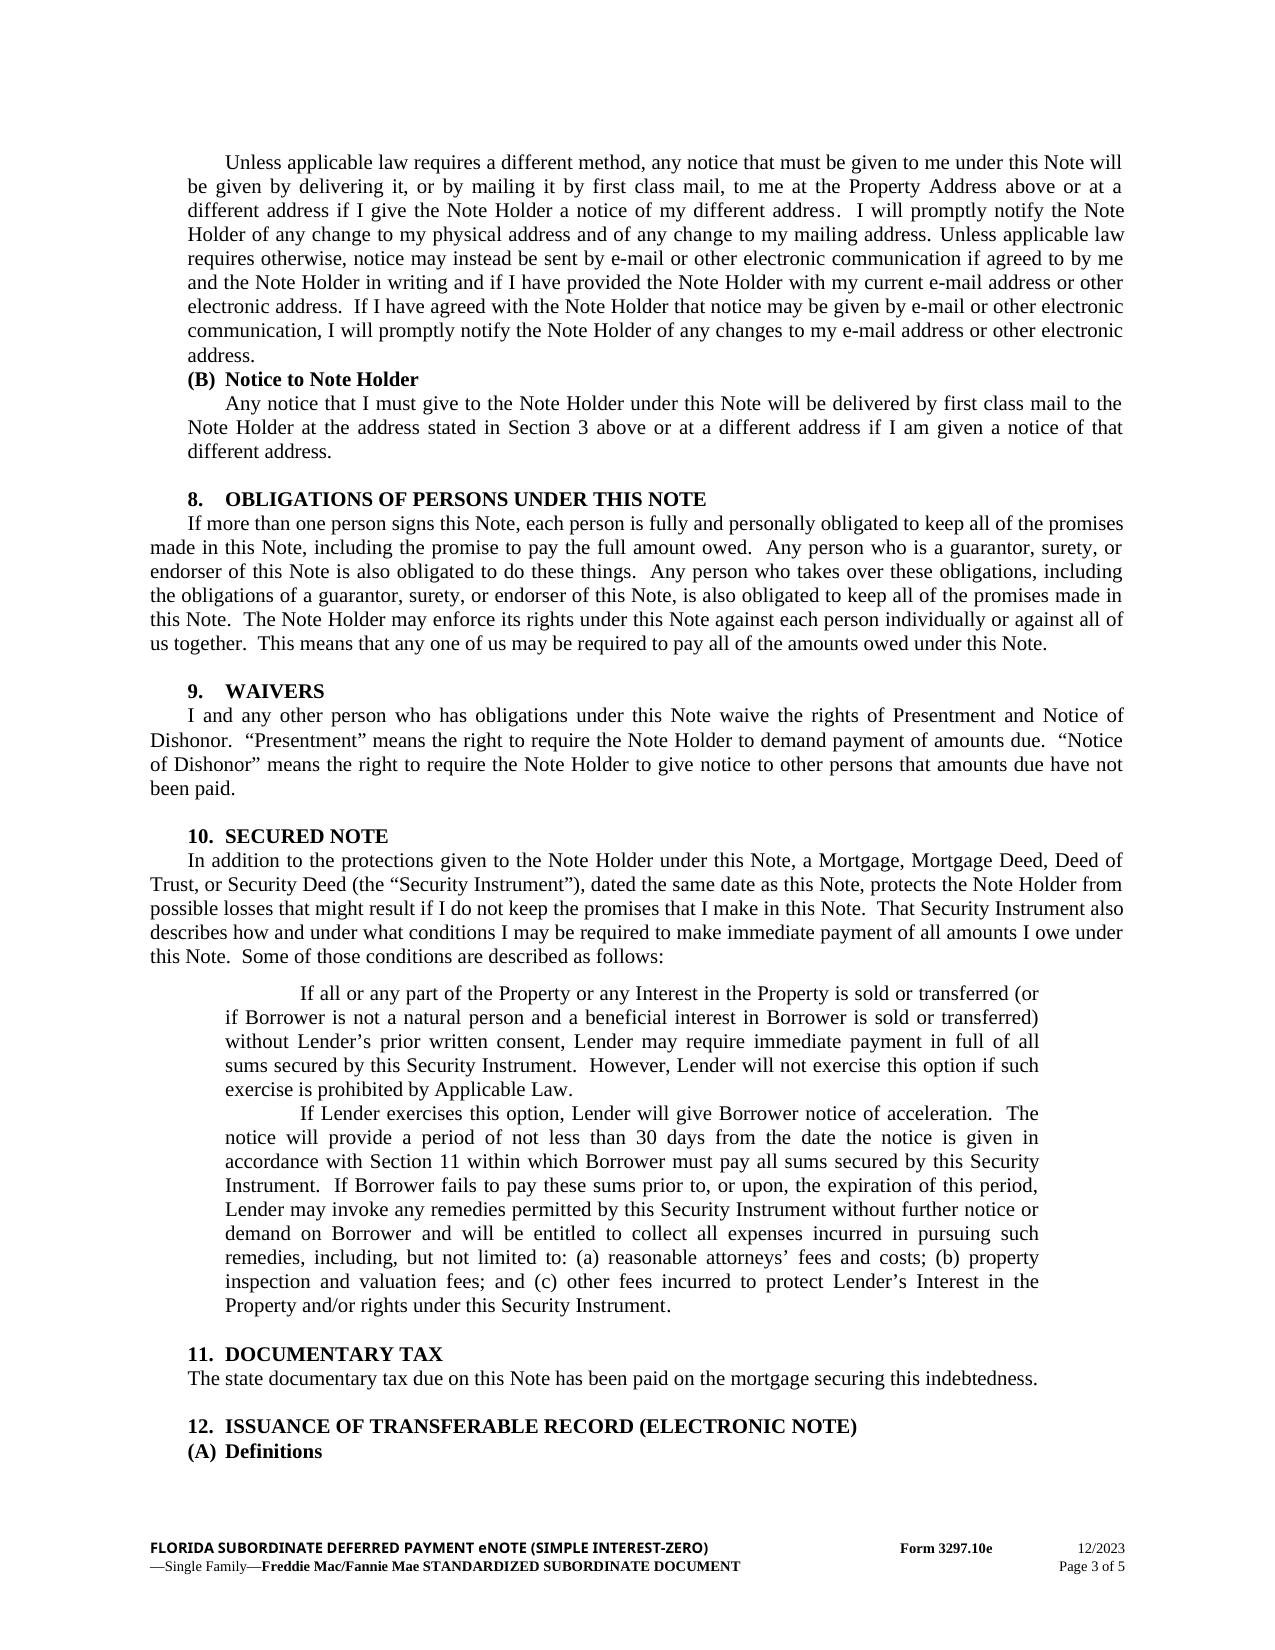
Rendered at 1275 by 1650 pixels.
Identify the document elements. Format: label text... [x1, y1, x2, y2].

text Unless applicable law requires a different method, any notice that must be given to me under this Note will be given by delivering it, or by mailing it by first class mail, to me at the Property Address above or at a different address if I give the Note Holder a notice of my different address. I will promptly notify the Note Holder of any change to my physical address and of any change to my mailing address. Unless applicable law requires otherwise, notice may instead be sent by e-mail or other electronic communication if agreed to by me and the Note Holder in writing and if I have provided the Note Holder with my current e-mail address or other electronic address. If I have agreed with the Note Holder that notice may be given by e-mail or other electronic communication, I will promptly notify the Note Holder of any changes to my e-mail address or other electronic address. [187, 150, 1125, 367]
text The state documentary tax due on this Note has been paid on the mortgage securing this indebtedness. [187, 1366, 1050, 1390]
text 10. SECURED NOTE [150, 824, 1125, 848]
text I and any other person who has obligations under this Note waive the rights of Presentment and Notice of Dishonor. “Presentment” means the right to require the Note Holder to demand payment of amounts due. “Notice of Dishonor” means the right to require the Note Holder to give notice to other persons that amounts due have not been paid. [150, 703, 1125, 800]
text 9. WAIVERS [150, 679, 1125, 703]
text In addition to the protections given to the Note Holder under this Note, a Mortgage, Mortgage Deed, Deed of Trust, or Security Deed (the “Security Instrument”), dated the same date as this Note, protects the Note Holder from possible losses that might result if I do not keep the promises that I make in this Note. That Security Instrument also describes how and under what conditions I may be required to make immediate payment of all amounts I owe under this Note. Some of those conditions are described as follows: [150, 848, 1125, 968]
text If Lender exercises this option, Lender will give Borrower notice of acceleration. The notice will provide a period of not less than 30 days from the date the notice is given in accordance with Section 11 within which Borrower must pay all sums secured by this Security Instrument. If Borrower fails to pay these sums prior to, or upon, the expiration of this period, Lender may invoke any remedies permitted by this Security Instrument without further notice or demand on Borrower and will be entitled to collect all expenses incurred in pursuing such remedies, including, but not limited to: (a) reasonable attorneys’ fees and costs; (b) property inspection and valuation fees; and (c) other fees incurred to protect Lender’s Interest in the Property and/or rights under this Security Instrument. [225, 1101, 1041, 1317]
list Notice to Note Holder [150, 367, 1125, 391]
text If more than one person signs this Note, each person is fully and personally obligated to keep all of the promises made in this Note, including the promise to pay the full amount owed. Any person who is a guarantor, surety, or endorser of this Note is also obligated to do these things. Any person who takes over these obligations, including the obligations of a guarantor, surety, or endorser of this Note, is also obligated to keep all of the promises made in this Note. The Note Holder may enforce its rights under this Note against each person individually or against all of us together. This means that any one of us may be required to pay all of the amounts owed under this Note. [150, 511, 1125, 655]
text Any notice that I must give to the Note Holder under this Note will be delivered by first class mail to the Note Holder at the address stated in Section 3 above or at a different address if I am given a notice of that different address. [187, 391, 1125, 463]
text If all or any part of the Property or any Interest in the Property is sold or transferred (or if Borrower is not a natural person and a beneficial interest in Borrower is sold or transferred) without Lender’s prior written consent, Lender may require immediate payment in full of all sums secured by this Security Instrument. However, Lender will not exercise this option if such exercise is prohibited by Applicable Law. [225, 981, 1041, 1101]
text 12. ISSUANCE OF TRANSFERABLE RECORD (ELECTRONIC NOTE) [150, 1414, 1125, 1438]
list Definitions [150, 1439, 1125, 1463]
text 11. DOCUMENTARY TAX [150, 1342, 1125, 1366]
text 8. OBLIGATIONS OF PERSONS UNDER THIS NOTE [150, 487, 1125, 511]
